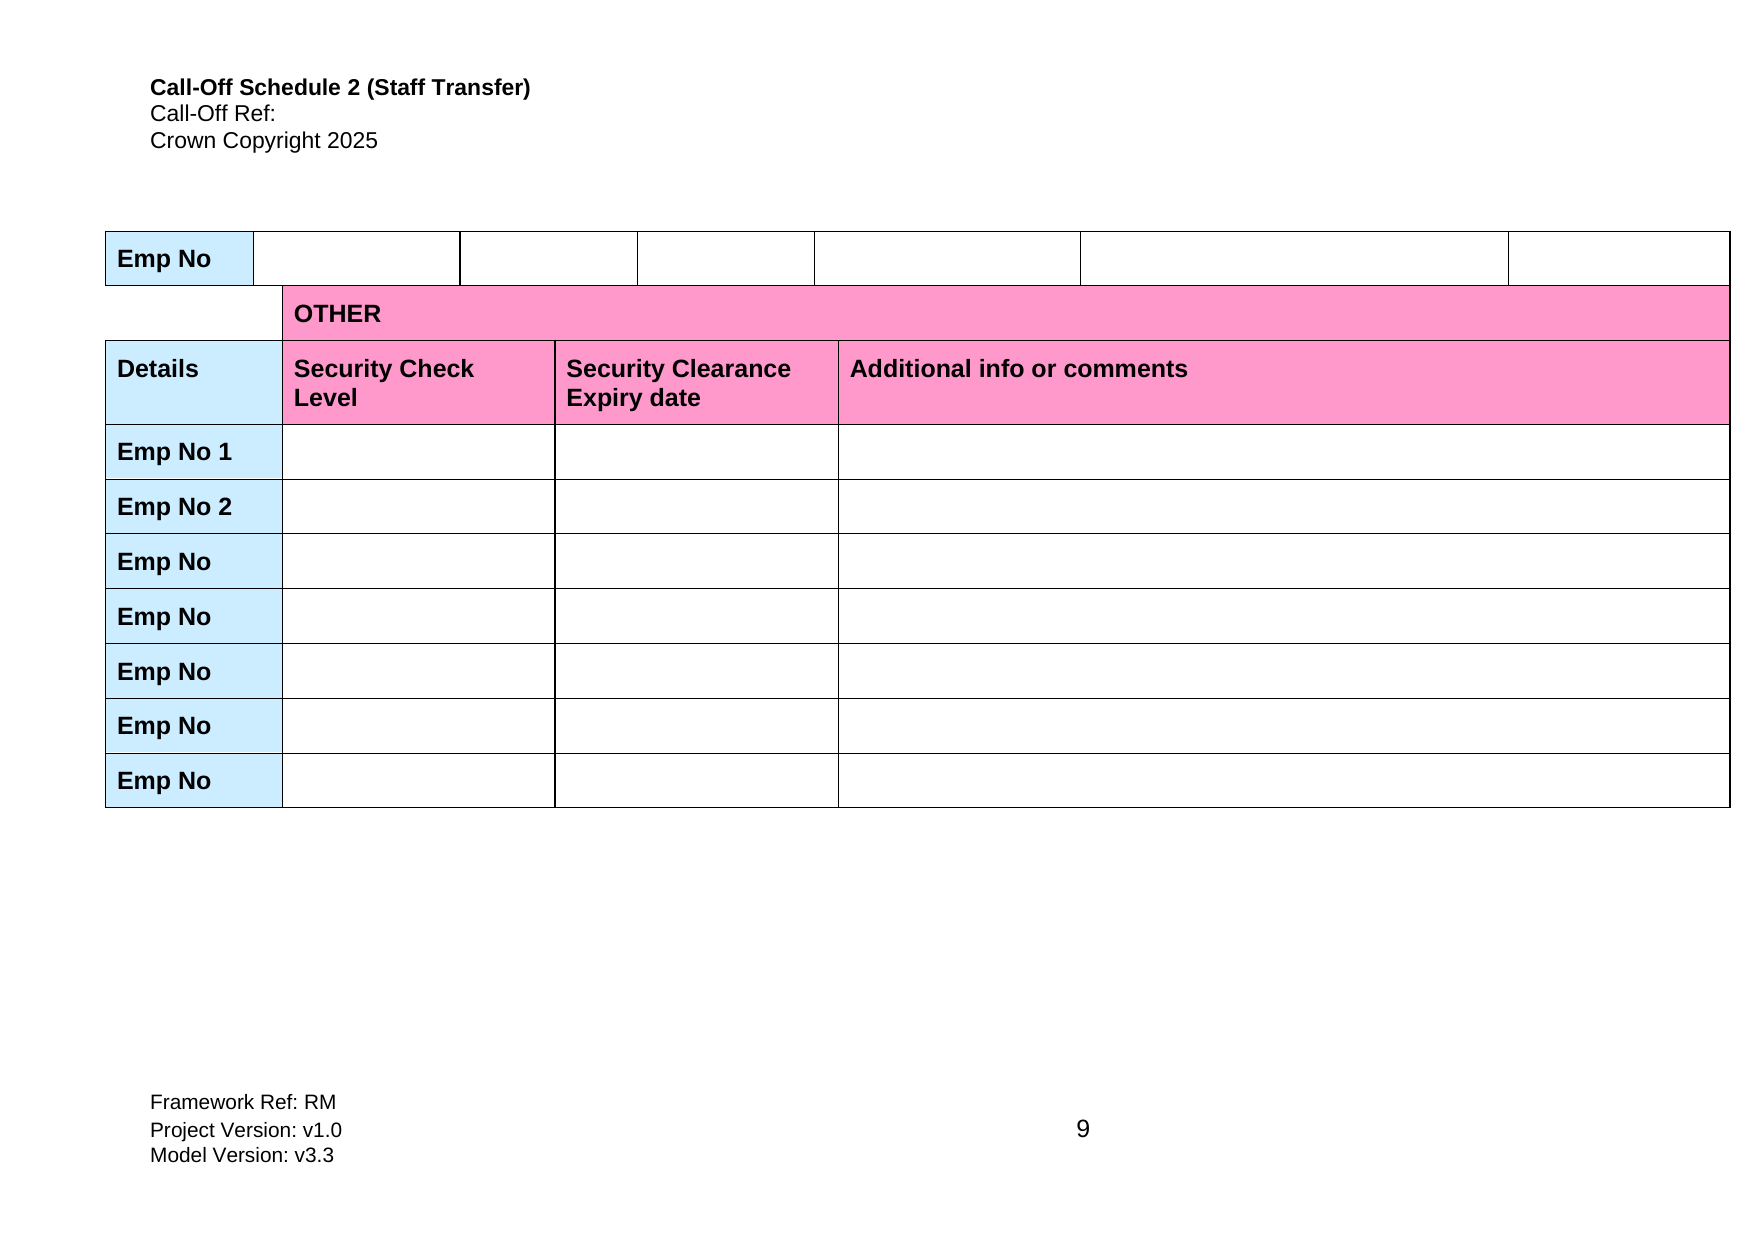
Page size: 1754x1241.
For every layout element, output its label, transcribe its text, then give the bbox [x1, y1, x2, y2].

table_cell [254, 232, 459, 285]
table_cell [839, 754, 1729, 807]
table_cell [839, 644, 1729, 698]
table_cell [839, 589, 1729, 643]
table_cell Emp No [106, 589, 282, 643]
table_cell [556, 480, 838, 533]
table_cell [106, 286, 282, 340]
table_cell [638, 232, 814, 285]
table_cell [556, 699, 838, 752]
table_cell [1081, 232, 1508, 285]
table_cell [1509, 232, 1729, 285]
table_cell [283, 699, 554, 752]
table_cell Emp No 2 [106, 480, 282, 533]
table_cell [556, 644, 838, 698]
table_cell Emp No [106, 534, 282, 588]
table_cell [283, 644, 554, 698]
table_cell [556, 754, 838, 807]
table_cell [839, 534, 1729, 588]
table_cell [283, 754, 554, 807]
table_cell [839, 425, 1729, 478]
table_cell [556, 534, 838, 588]
table_cell [556, 589, 838, 643]
table_cell [283, 425, 554, 478]
table_cell [283, 589, 554, 643]
table_cell Emp No [106, 644, 282, 698]
table_cell Details [106, 341, 282, 424]
table_cell [556, 425, 838, 478]
table_cell [283, 534, 554, 588]
table_cell [461, 232, 637, 285]
table_cell [839, 699, 1729, 752]
table_cell Additional info or comments [839, 341, 1729, 424]
table_cell [839, 480, 1729, 533]
table_cell Emp No [106, 754, 282, 807]
table_cell Emp No [106, 699, 282, 752]
table_cell OTHER [283, 286, 1729, 340]
table_cell Security Check Level [283, 341, 554, 424]
table_cell Emp No [106, 232, 253, 285]
table_cell Emp No 1 [106, 425, 282, 478]
table_cell Security Clearance Expiry date [556, 341, 838, 424]
table_cell [283, 480, 554, 533]
table_cell [815, 232, 1080, 285]
